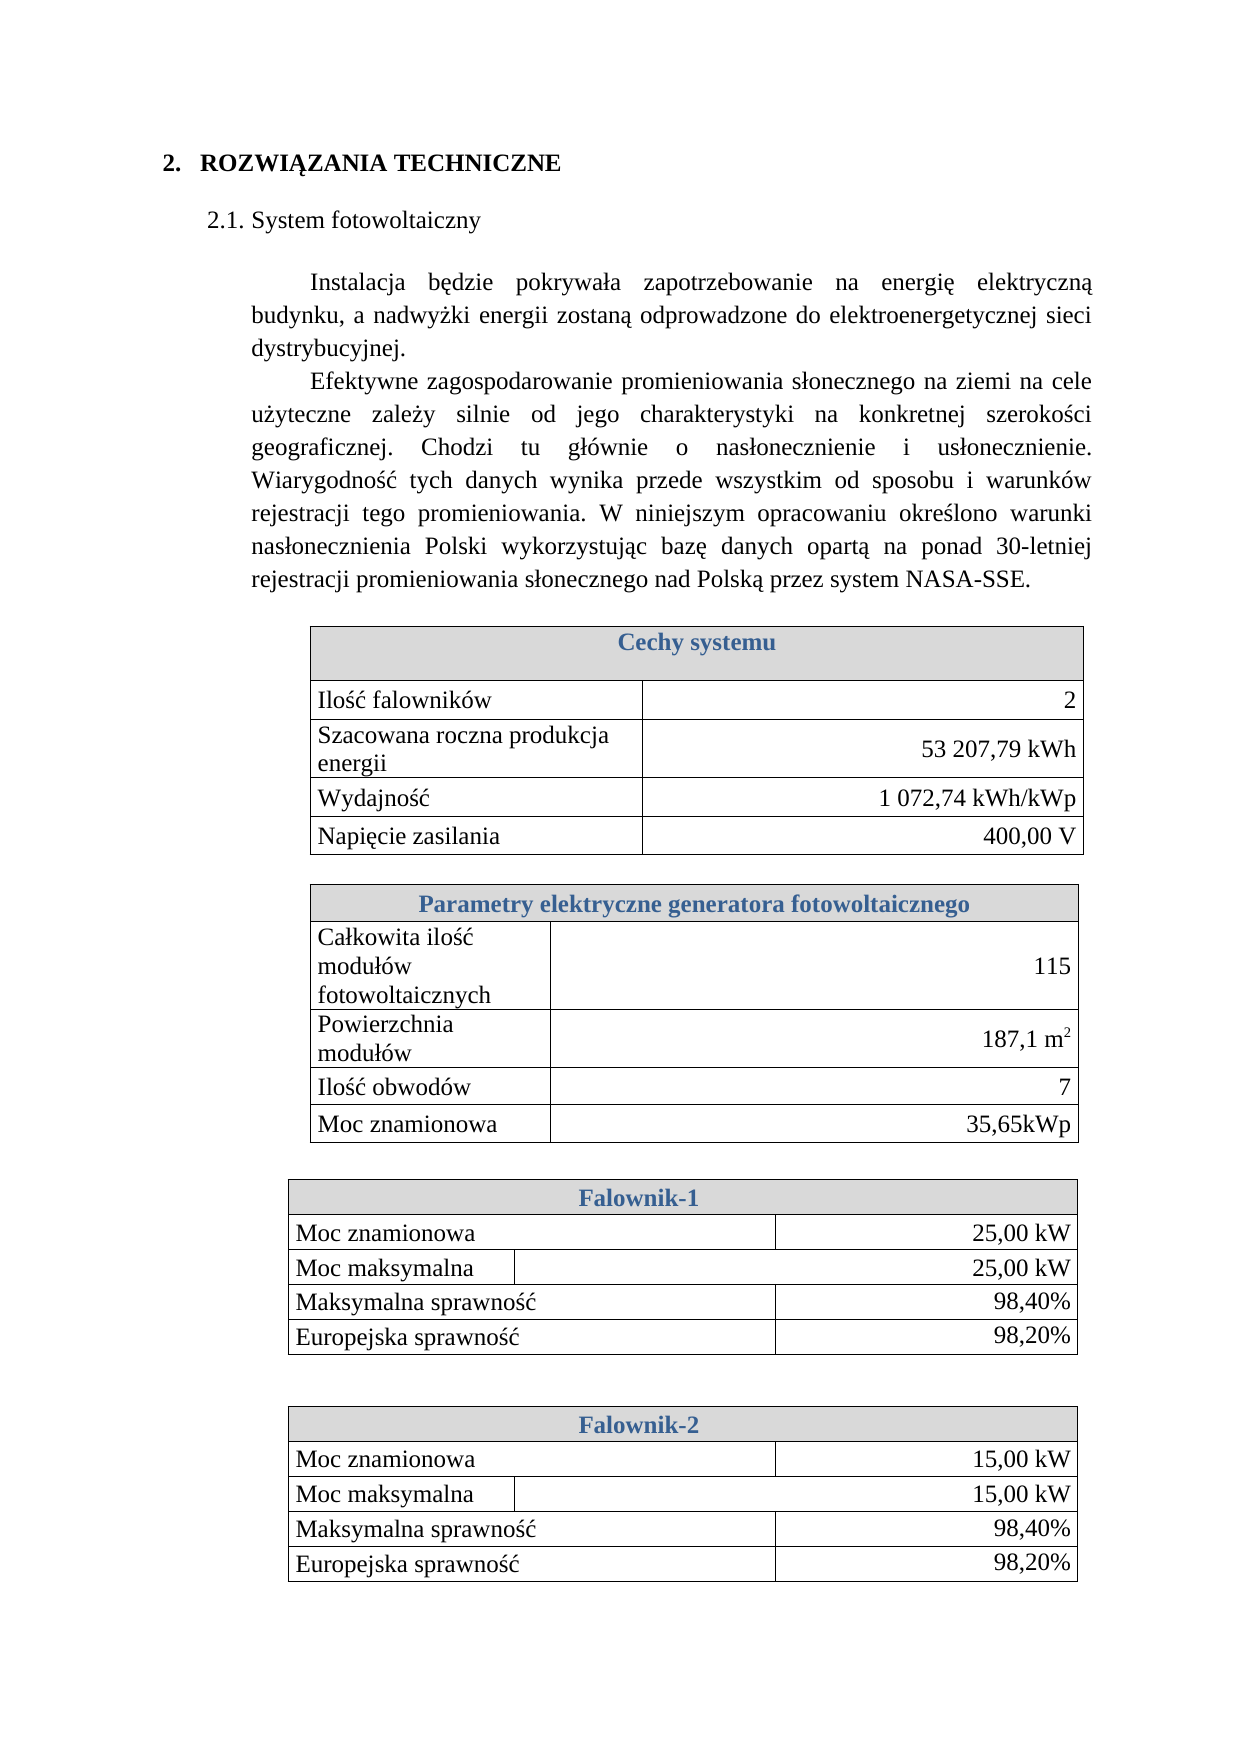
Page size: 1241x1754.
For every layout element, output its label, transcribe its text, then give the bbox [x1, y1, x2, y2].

table_cell Wydajność [311, 778, 642, 816]
table_cell Moc maksymalna [289, 1477, 514, 1511]
table_cell 98,20% [776, 1547, 1077, 1581]
table_cell Maksymalna sprawność [289, 1285, 775, 1319]
table_cell 187,1 m2 [551, 1010, 1078, 1067]
table_cell 2 [643, 681, 1083, 719]
table_cell Moc maksymalna [289, 1250, 514, 1284]
table_cell Moc znamionowa [289, 1442, 775, 1476]
table_header Falownik-2 [289, 1407, 1077, 1441]
table_cell 7 [551, 1068, 1078, 1104]
text Efektywne zagospodarowanie promieniowania słonecznego na ziemi na cele użyteczne zależy silnie od jego charakterystyki na konkretnej szerokości geograficznej. Chodzi tu głównie o nasłonecznienie i usłonecznienie. Wiarygodność tych danych wynika przede wszystkim od sposobu i warunków rejestracji tego promieniowania. W niniejszym opracowaniu określono warunki nasłonecznienia Polski wykorzystując bazę danych opartą na ponad 30-letniej rejestracji promieniowania słonecznego nad Polską przez system NASA-SSE. [251, 366, 1093, 593]
table_cell Ilość obwodów [311, 1068, 550, 1104]
table_cell 98,40% [776, 1512, 1077, 1546]
table_cell Szacowana roczna produkcja energii [311, 720, 642, 777]
table_cell 25,00 kW [515, 1250, 1077, 1284]
table_cell 25,00 kW [776, 1215, 1077, 1249]
table_cell Ilość falowników [311, 681, 642, 719]
table_cell 1 072,74 kWh/kWp [643, 778, 1083, 816]
table_header Parametry elektryczne generatora fotowoltaicznego [311, 885, 1078, 921]
table_cell 15,00 kW [776, 1442, 1077, 1476]
table_cell 98,20% [776, 1320, 1077, 1354]
table_cell Całkowita ilość modułów fotowoltaicznych [311, 922, 550, 1008]
table_cell Moc znamionowa [311, 1105, 550, 1142]
table_cell Powierzchnia modułów [311, 1010, 550, 1067]
table_cell Maksymalna sprawność [289, 1512, 775, 1546]
table_cell 400,00 V [643, 817, 1083, 854]
list ROZWIĄZANIA TECHNICZNE [162, 148, 1093, 176]
table_cell 53 207,79 kWh [643, 720, 1083, 777]
table_cell Moc znamionowa [289, 1215, 775, 1249]
table_cell Europejska sprawność [289, 1547, 775, 1581]
table_header Cechy systemu [311, 627, 1083, 680]
table_cell 98,40% [776, 1285, 1077, 1319]
table_cell 15,00 kW [515, 1477, 1077, 1511]
table_cell 115 [551, 922, 1078, 1008]
table_cell Europejska sprawność [289, 1320, 775, 1354]
table_cell Napięcie zasilania [311, 817, 642, 854]
text Instalacja będzie pokrywała zapotrzebowanie na energię elektryczną budynku, a nadwyżki energii zostaną odprowadzone do elektroenergetycznej sieci dystrybucyjnej. [251, 267, 1093, 362]
table_header Falownik-1 [289, 1180, 1077, 1214]
list System fotowoltaiczny [207, 205, 1093, 234]
table_cell 35,65kWp [551, 1105, 1078, 1142]
